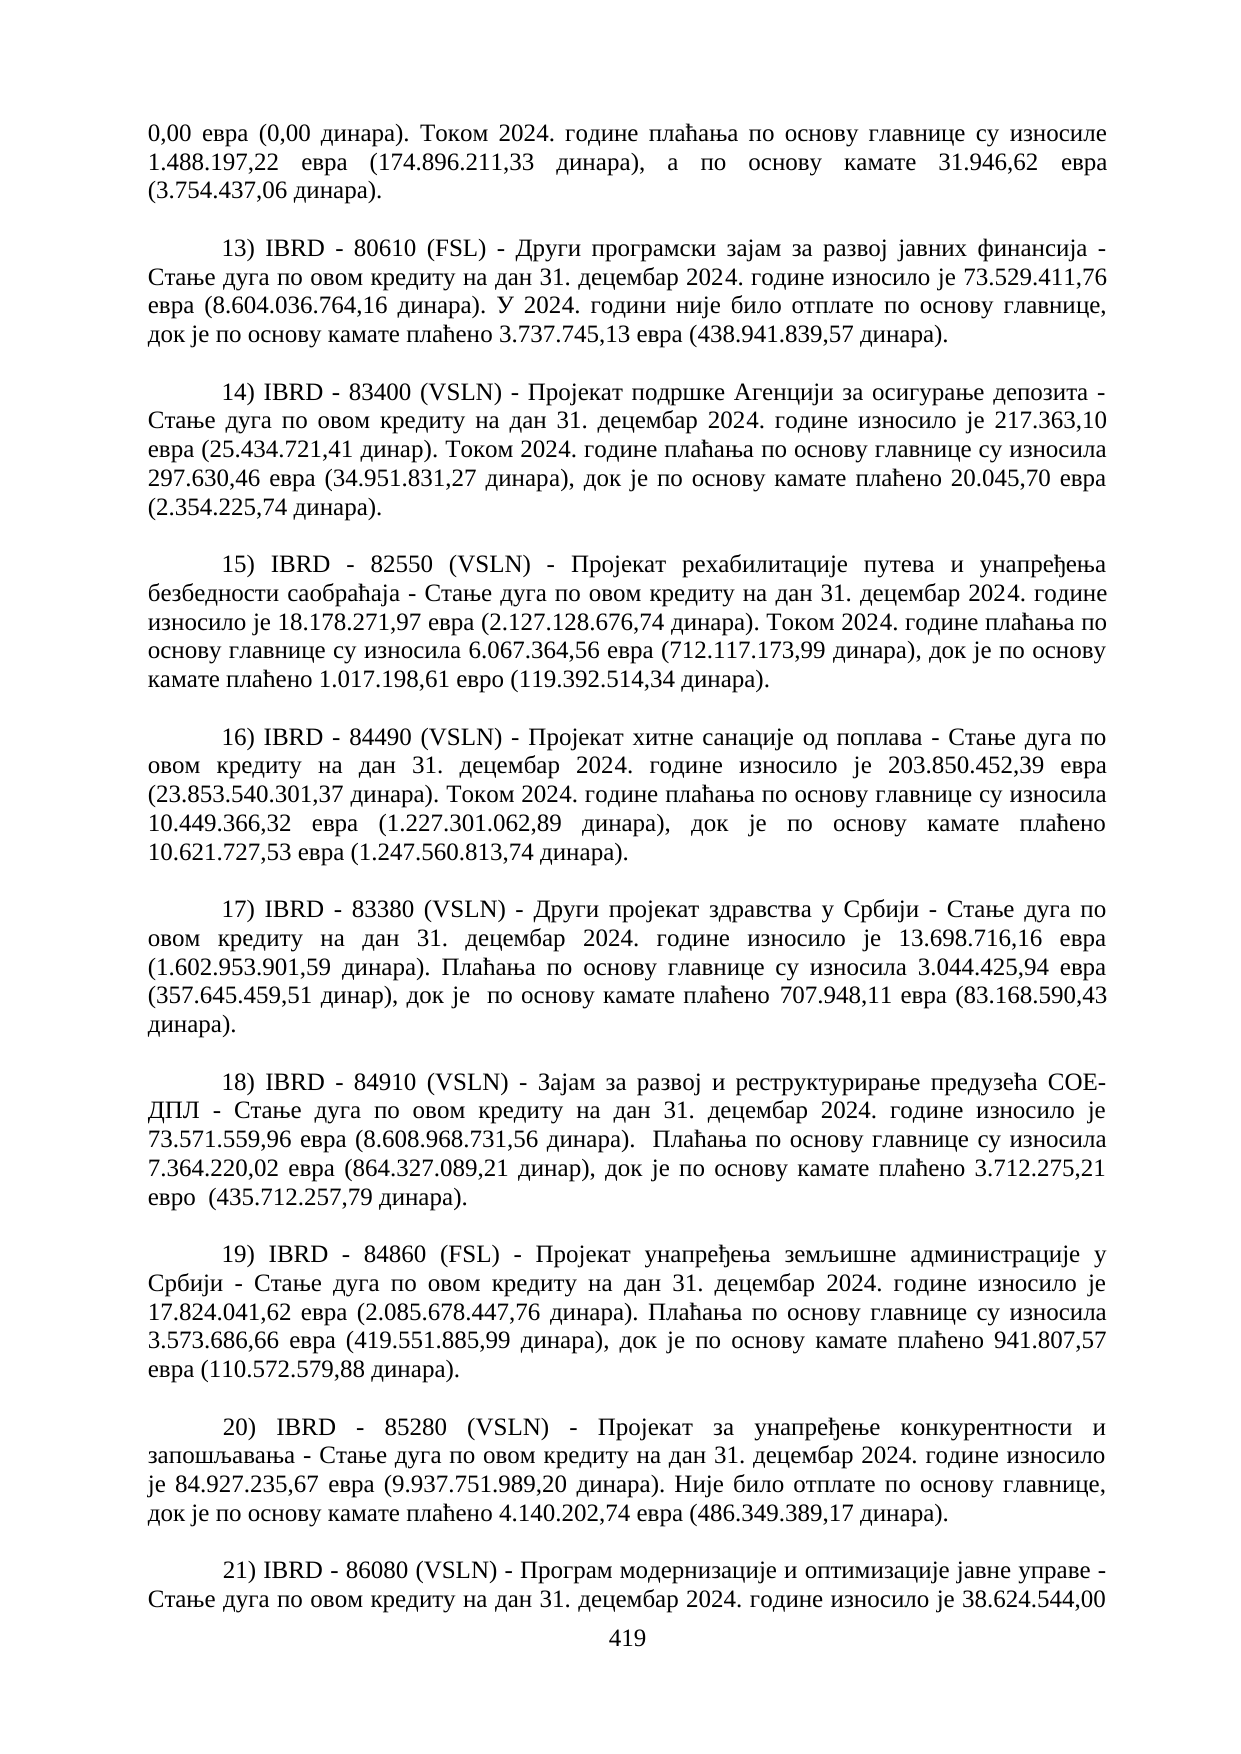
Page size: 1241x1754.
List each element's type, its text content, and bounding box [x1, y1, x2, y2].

text 19) IBRD - 84860 (FSL) - Пројекат унапређења земљишне администрације у Србији - Стање дуга по овом кредиту на дан 31. децембар 2024. године износило је 17.824.041,62 евра (2.085.678.447,76 динара). Плаћања по основу главнице су износила 3.573.686,66 евра (419.551.885,99 динара), док је по основу камате плаћено 941.807,57 евра (110.572.579,88 динара). [148, 1239, 1107, 1383]
text 14) IBRD - 83400 (VSLN) - Пројекат подршке Агенцији за осигурање депозита - Стање дуга по овом кредиту на дан 31. децембар 2024. године износило је 217.363,10 евра (25.434.721,41 динар). Током 2024. године плаћања по основу главнице су износила 297.630,46 евра (34.951.831,27 динарa), док је по основу камате плаћено 20.045,70 еврa (2.354.225,74 динара). [148, 377, 1107, 521]
text 20) IBRD - 85280 (VSLN) - Пројекат за унапређење конкурентности и запошљавања - Стање дуга по овом кредиту на дан 31. децембар 2024. године износило је 84.927.235,67 евра (9.937.751.989,20 динара). Није било отплате по основу главнице, док је по основу камате плаћено 4.140.202,74 евра (486.349.389,17 динара). [148, 1412, 1107, 1527]
text 15) IBRD - 82550 (VSLN) - Пројекат рехабилитације путева и унапређења безбедности саобраћаја - Стање дуга по овом кредиту на дан 31. децембар 2024. године износило је 18.178.271,97 евра (2.127.128.676,74 динара). Током 2024. године плаћања по основу главнице су износила 6.067.364,56 евра (712.117.173,99 динара), док је по основу камате плаћено 1.017.198,61 евро (119.392.514,34 динара). [148, 549, 1107, 693]
text 17) IBRD - 83380 (VSLN) - Други пројекат здравства у Србији - Стање дуга по овом кредиту на дан 31. децембар 2024. године износило је 13.698.716,16 евра (1.602.953.901,59 динара). Плаћања по основу главнице су износила 3.044.425,94 еврa (357.645.459,51 динар), док је по основу камате плаћено 707.948,11 еврa (83.168.590,43 динара). [148, 894, 1107, 1038]
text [148, 1556, 1107, 1613]
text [148, 118, 1107, 204]
text 16) IBRD - 84490 (VSLN) - Пројекат хитне санације од поплава - Стање дуга по овом кредиту на дан 31. децембар 2024. године износило је 203.850.452,39 евра (23.853.540.301,37 динара). Током 2024. године плаћања по основу главнице су износила 10.449.366,32 евра (1.227.301.062,89 динара), док је по основу камате плаћено 10.621.727,53 евра (1.247.560.813,74 динарa). [148, 722, 1107, 866]
text 13) IBRD - 80610 (FSL) - Други програмски зајам за развој јавних финансија - Стање дуга по овом кредиту на дан 31. децембар 2024. године износило је 73.529.411,76 евра (8.604.036.764,16 динара). У 2024. години није било отплате по основу главнице, док је по основу камате плаћено 3.737.745,13 евра (438.941.839,57 динара). [148, 233, 1107, 348]
text 18) IBRD - 84910 (VSLN) - Зајам за развој и реструктурирање предузећа СОЕ-ДПЛ - Стање дуга по овом кредиту на дан 31. децембар 2024. године износило је 73.571.559,96 евра (8.608.968.731,56 динара). Плаћања по основу главнице су износила 7.364.220,02 еврa (864.327.089,21 динар), док је по основу камате плаћено 3.712.275,21 евро (435.712.257,79 динара). [148, 1067, 1107, 1211]
